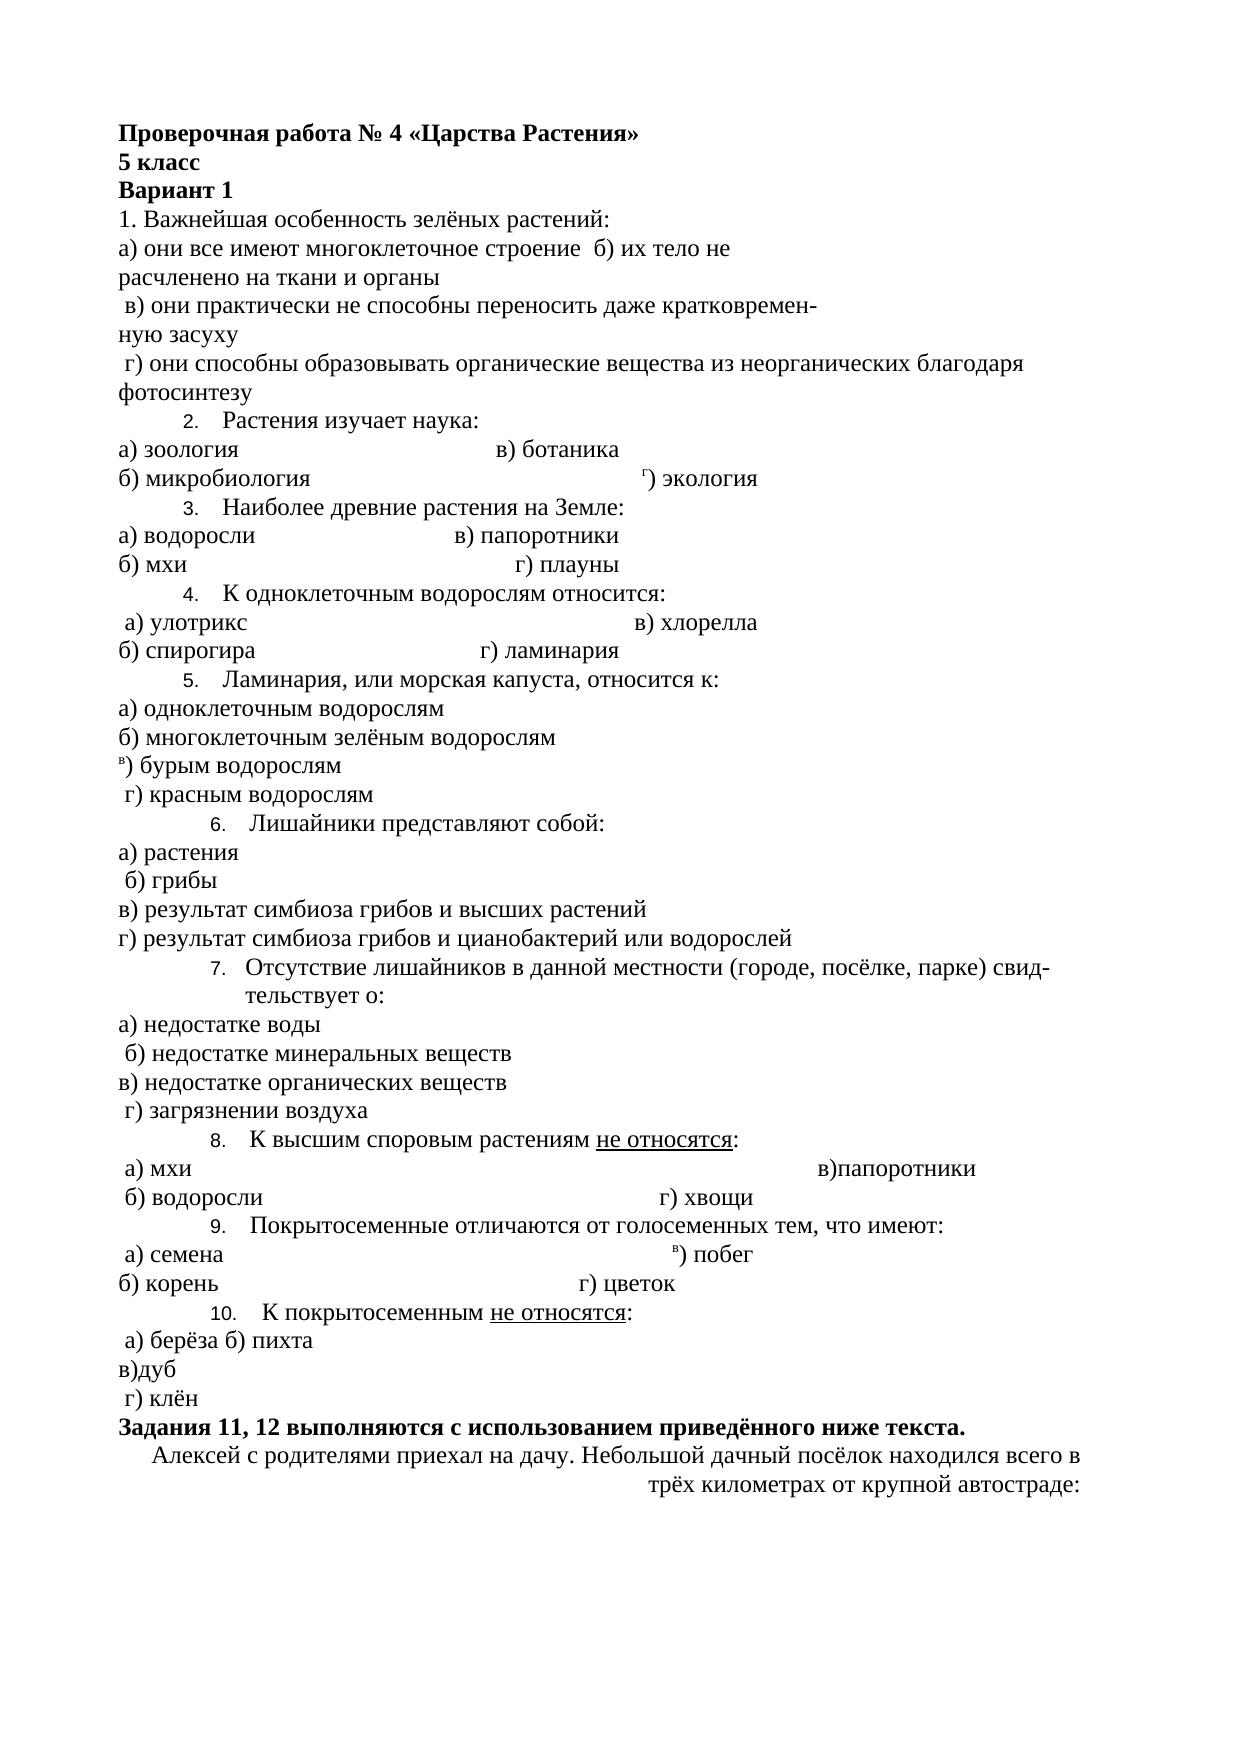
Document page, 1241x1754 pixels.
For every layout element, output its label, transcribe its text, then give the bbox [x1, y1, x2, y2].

text б) спирогира г) ламинария [118, 636, 1122, 664]
text 5 класс [118, 147, 1122, 176]
list Растения изучает наука: [183, 406, 1122, 434]
list Лишайники представляют собой: [210, 808, 1122, 837]
text а) недостатке воды [118, 1009, 1122, 1038]
list К покрытосеменным не относятся: [210, 1297, 1122, 1326]
list Ламинария, или морская капуста, относится к: [183, 664, 1122, 693]
text б) корень г) цветок [118, 1268, 1122, 1297]
list Отсутствие лишайников в данной местности (городе, посёлке, парке) свид- тельствует о: [210, 952, 1122, 1009]
text а) одноклеточным водорослям [118, 693, 801, 722]
text 1. Важнейшая особенность зелёных растений: [118, 204, 1122, 233]
text а) зоология в) ботаника [118, 434, 1122, 463]
text б) водоросли г) хвощи [118, 1182, 1122, 1211]
text Алексей с родителями приехал на дачу. Небольшой дачный посёлок находился всего в трёх километрах от крупной автостраде: [118, 1441, 1080, 1498]
text а) они все имеют многоклеточное строение б) их тело не расчленено на ткани и органы [118, 233, 801, 291]
text г) загрязнении воздуха [118, 1096, 751, 1124]
text Задания 11, 12 выполняются с использованием приведённого ниже текста. [118, 1412, 1080, 1441]
text г) они способны образовывать органические вещества из неорганических благодаря фотосинтезу [118, 348, 1122, 406]
text б) мхи г) плауны [118, 549, 1122, 578]
text в) недостатке органических веществ [118, 1067, 751, 1096]
text Вариант 1 [118, 176, 1122, 204]
text в) они практически не способны переносить даже кратковремен- [118, 291, 1122, 319]
text б) недостатке минеральных веществ [118, 1038, 751, 1067]
text б) микробиология г) экология [118, 463, 1122, 492]
text г) результат симбиоза грибов и цианобактерий или водорослей [118, 923, 1122, 952]
list Наиболее древние растения на Земле: [183, 492, 1122, 521]
text б) многоклеточным зелёным водорослям [118, 722, 801, 751]
text б) грибы [118, 866, 449, 894]
text г) красным водорослям [118, 779, 801, 808]
text а) растения [118, 837, 449, 866]
list Покрытосеменные отличаются от голосеменных тем, что имеют: [210, 1211, 1122, 1239]
text а) берёза б) пихта [118, 1326, 416, 1354]
text а) семена в) побег [118, 1239, 1122, 1268]
text в) бурым водорослям [118, 751, 801, 779]
text в) результат симбиоза грибов и высших растений [118, 894, 1122, 923]
text ную засуху [118, 319, 1122, 348]
list К одноклеточным водорослям относится: [183, 578, 1122, 607]
list К высшим споровым растениям не относятся: [210, 1124, 1122, 1153]
text а) улотрикс в) хлорелла [118, 607, 1122, 636]
text г) клён [118, 1383, 399, 1412]
text в)дуб [118, 1354, 399, 1383]
text а) мхи в) папоротники [118, 1153, 1122, 1182]
text а) водоросли в) папоротники [118, 521, 1122, 549]
text Проверочная работа № 4 «Царства Растения» [118, 118, 1122, 147]
